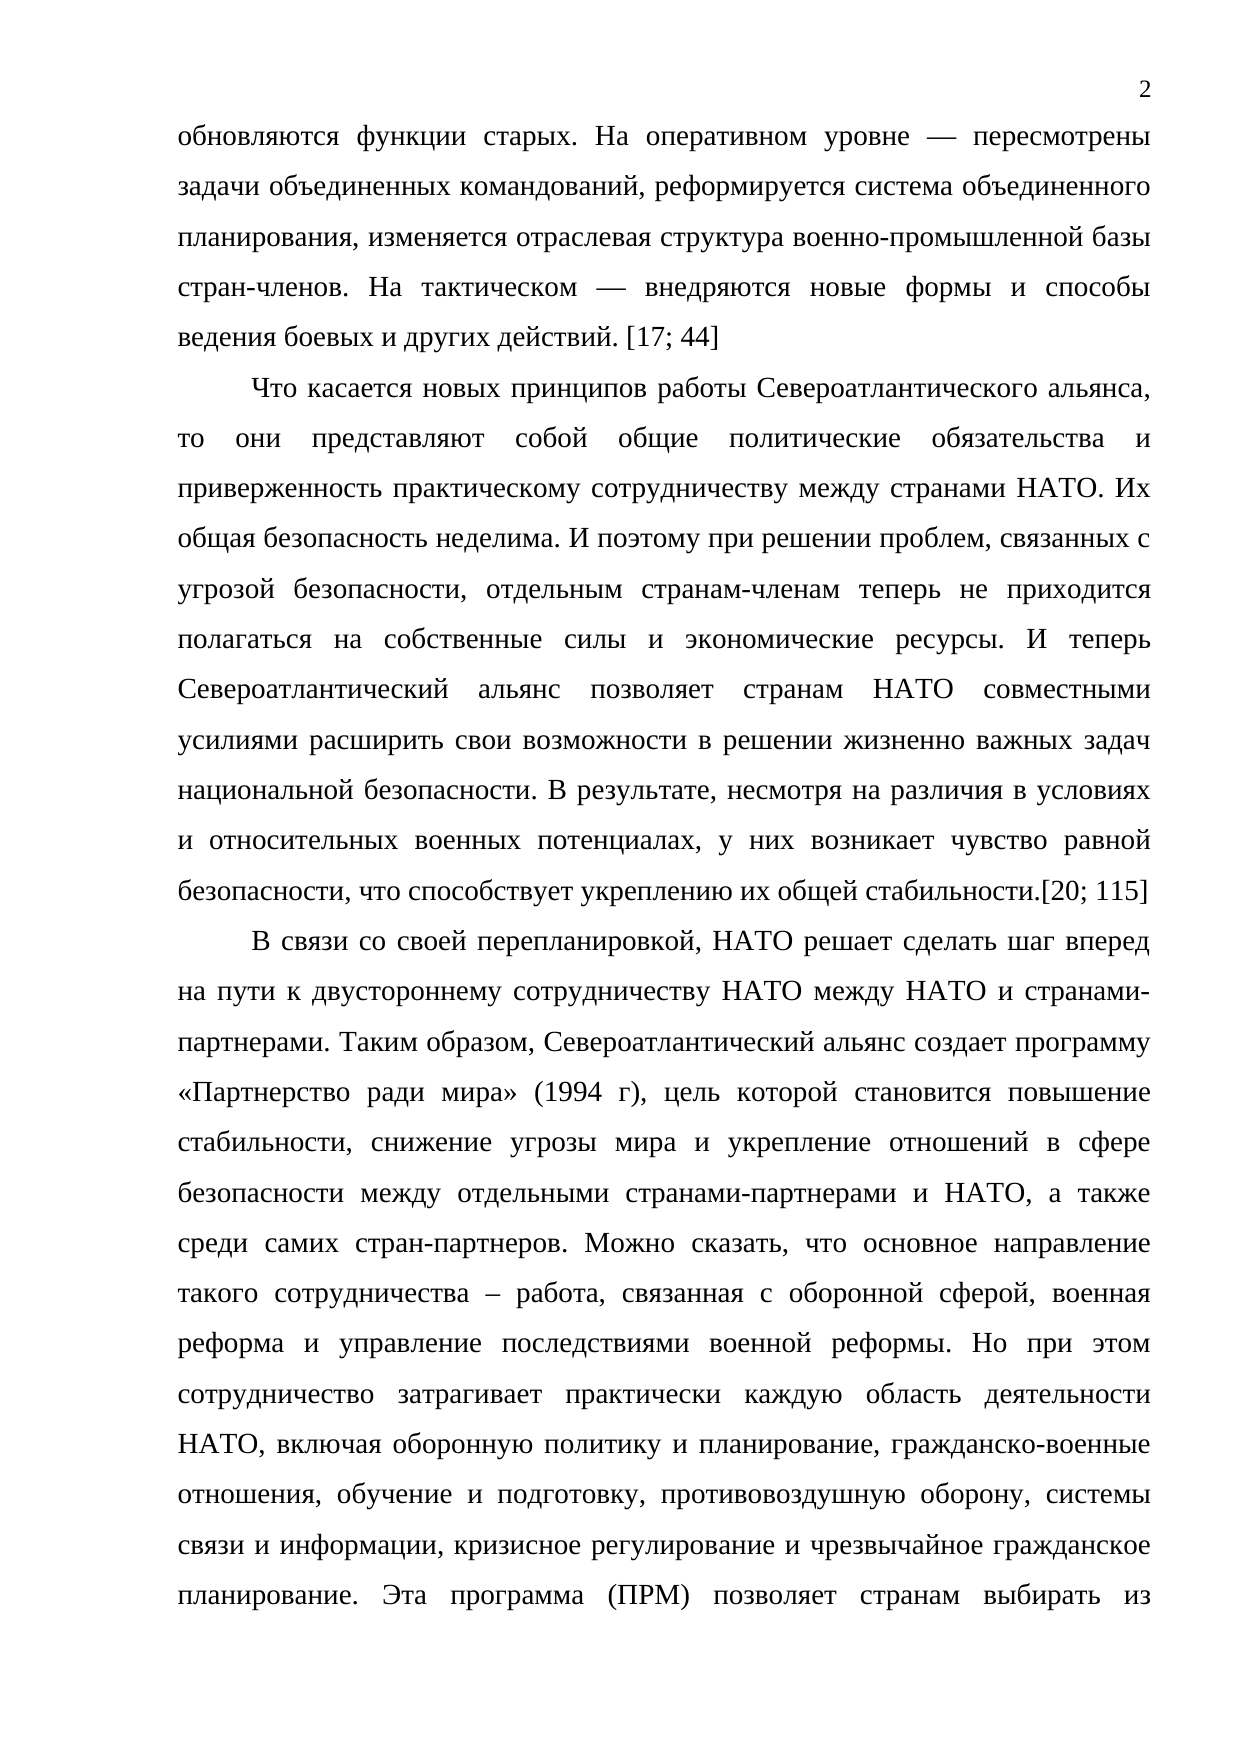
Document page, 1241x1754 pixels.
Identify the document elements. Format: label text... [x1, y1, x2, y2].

text Что касается новых принципов работы Североатлантического альянса, то они представляют собой общие политические обязательства и приверженность практическому сотрудничеству между странами НАТО. Их общая безопасность неделима. И поэтому при решении проблем, связанных с угрозой безопасности, отдельным странам-членам теперь не приходится полагаться на собственные силы и экономические ресурсы. И теперь Североатлантический альянс позволяет странам НАТО совместными усилиями расширить свои возможности в решении жизненно важных задач национальной безопасности. В результате, несмотря на различия в условиях и относительных военных потенциалах, у них возникает чувство равной безопасности, что способствует укреплению их общей стабильности.[20; 115] [177, 370, 1152, 906]
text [177, 923, 1152, 1611]
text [177, 118, 1152, 353]
